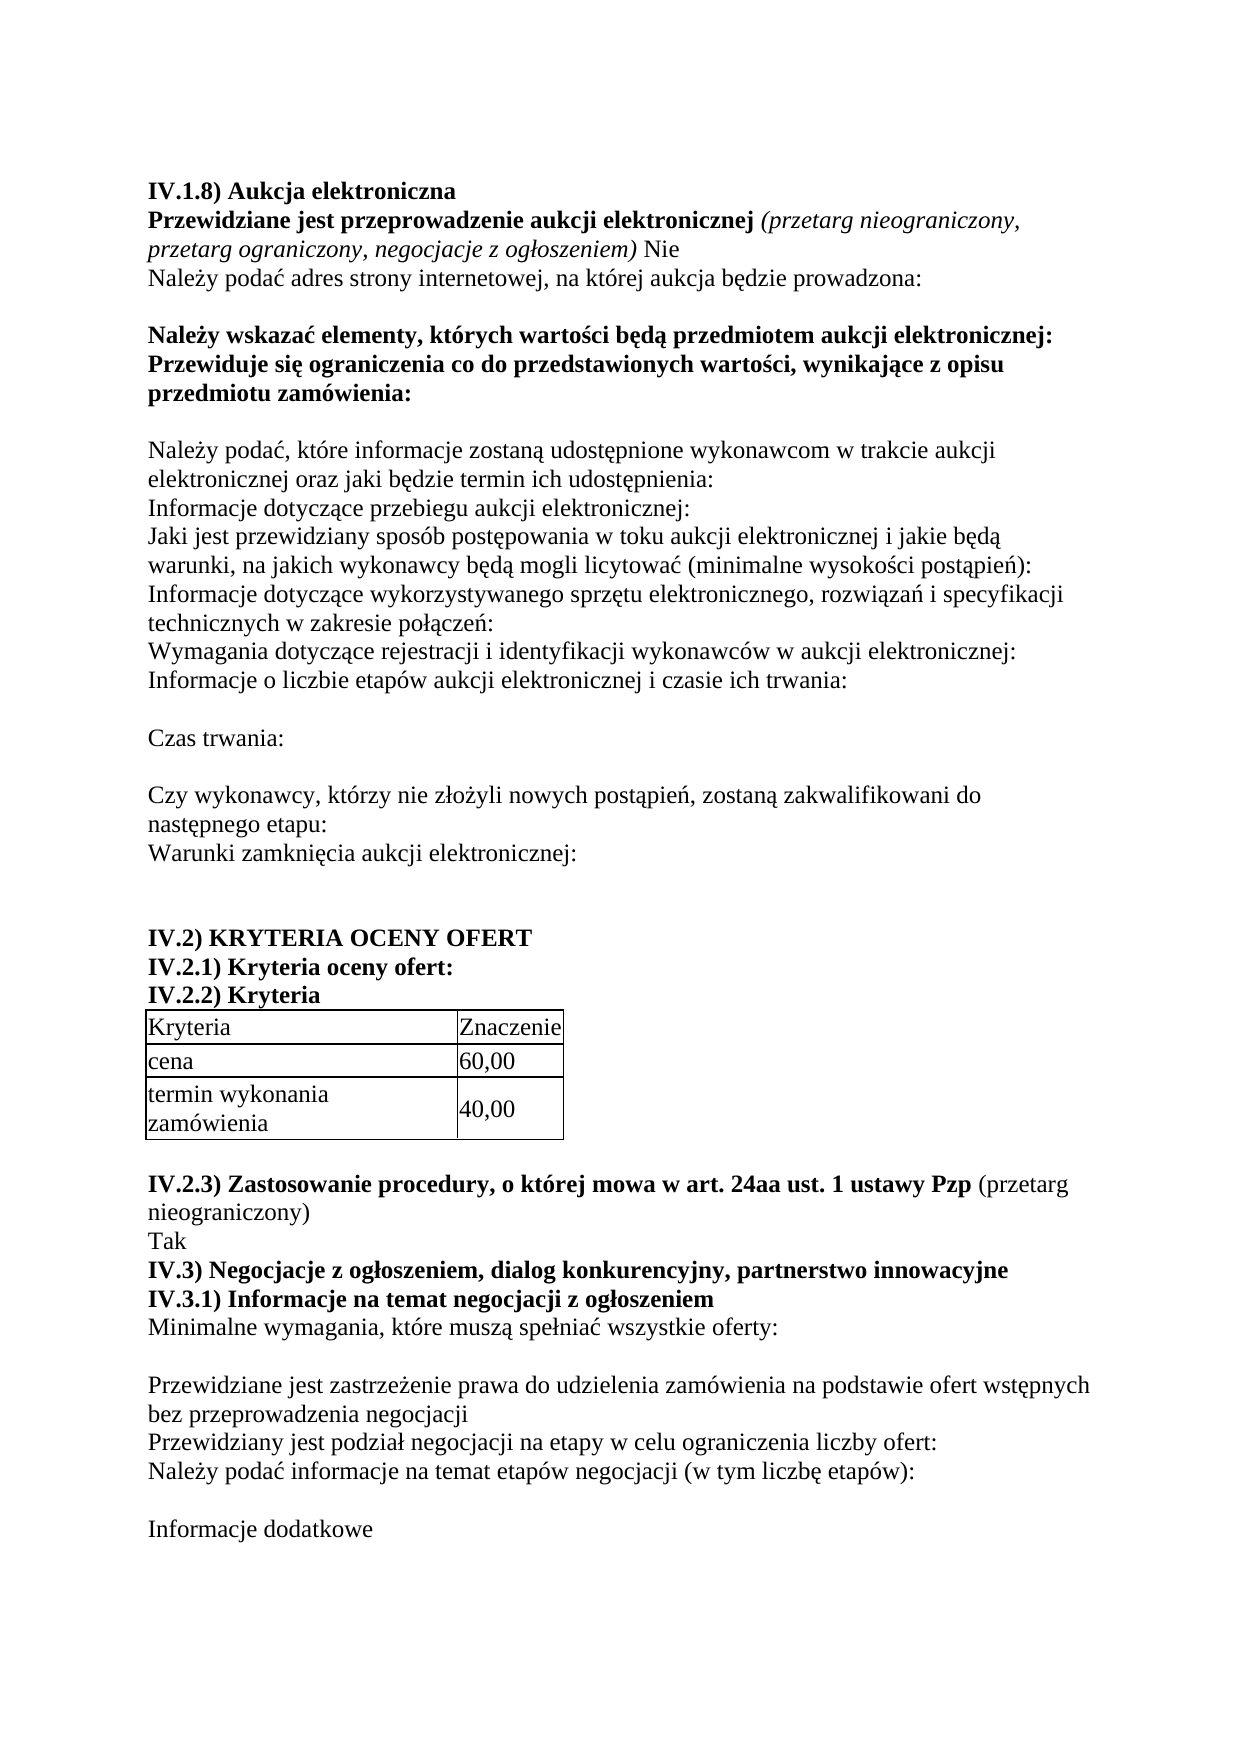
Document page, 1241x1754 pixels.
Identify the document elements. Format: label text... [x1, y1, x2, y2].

table_cell 60,00 [458, 1045, 563, 1076]
text IV.1.8) Aukcja elektroniczna Przewidziane jest przeprowadzenie aukcji elektronicznej (przetarg nieograniczony, przetarg ograniczony, negocjacje z ogłoszeniem) Nie Należy podać adres strony internetowej, na której aukcja będzie prowadzona: Należy wskazać elementy, których wartości będą przedmiotem aukcji elektronicznej: Przewiduje się ograniczenia co do przedstawionych wartości, wynikające z opisu przedmiotu zamówienia: Należy podać, które informacje zostaną udostępnione wykonawcom w trakcie aukcji elektronicznej oraz jaki będzie termin ich udostępnienia: Informacje dotyczące przebiegu aukcji elektronicznej: Jaki jest przewidziany sposób postępowania w toku aukcji elektronicznej i jakie będą warunki, na jakich wykonawcy będą mogli licytować (minimalne wysokości postąpień): Informacje dotyczące wykorzystywanego sprzętu elektronicznego, rozwiązań i specyfikacji technicznych w zakresie połączeń: Wymagania dotyczące rejestracji i identyfikacji wykonawców w aukcji elektronicznej: Informacje o liczbie etapów aukcji elektronicznej i czasie ich trwania: [148, 148, 1093, 694]
table_cell cena [147, 1045, 457, 1076]
table_cell termin wykonania zamówienia [147, 1078, 457, 1138]
table_cell 40,00 [458, 1078, 563, 1138]
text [148, 1140, 1093, 1600]
text IV.2) KRYTERIA OCENY OFERT IV.2.1) Kryteria oceny ofert: IV.2.2) Kryteria [148, 894, 1093, 1009]
table_header Kryteria [147, 1011, 457, 1043]
text Czas trwania: Czy wykonawcy, którzy nie złożyli nowych postąpień, zostaną zakwalifikowani do następnego etapu: Warunki zamknięcia aukcji elektronicznej: [148, 694, 1093, 894]
table_header Znaczenie [458, 1011, 563, 1043]
